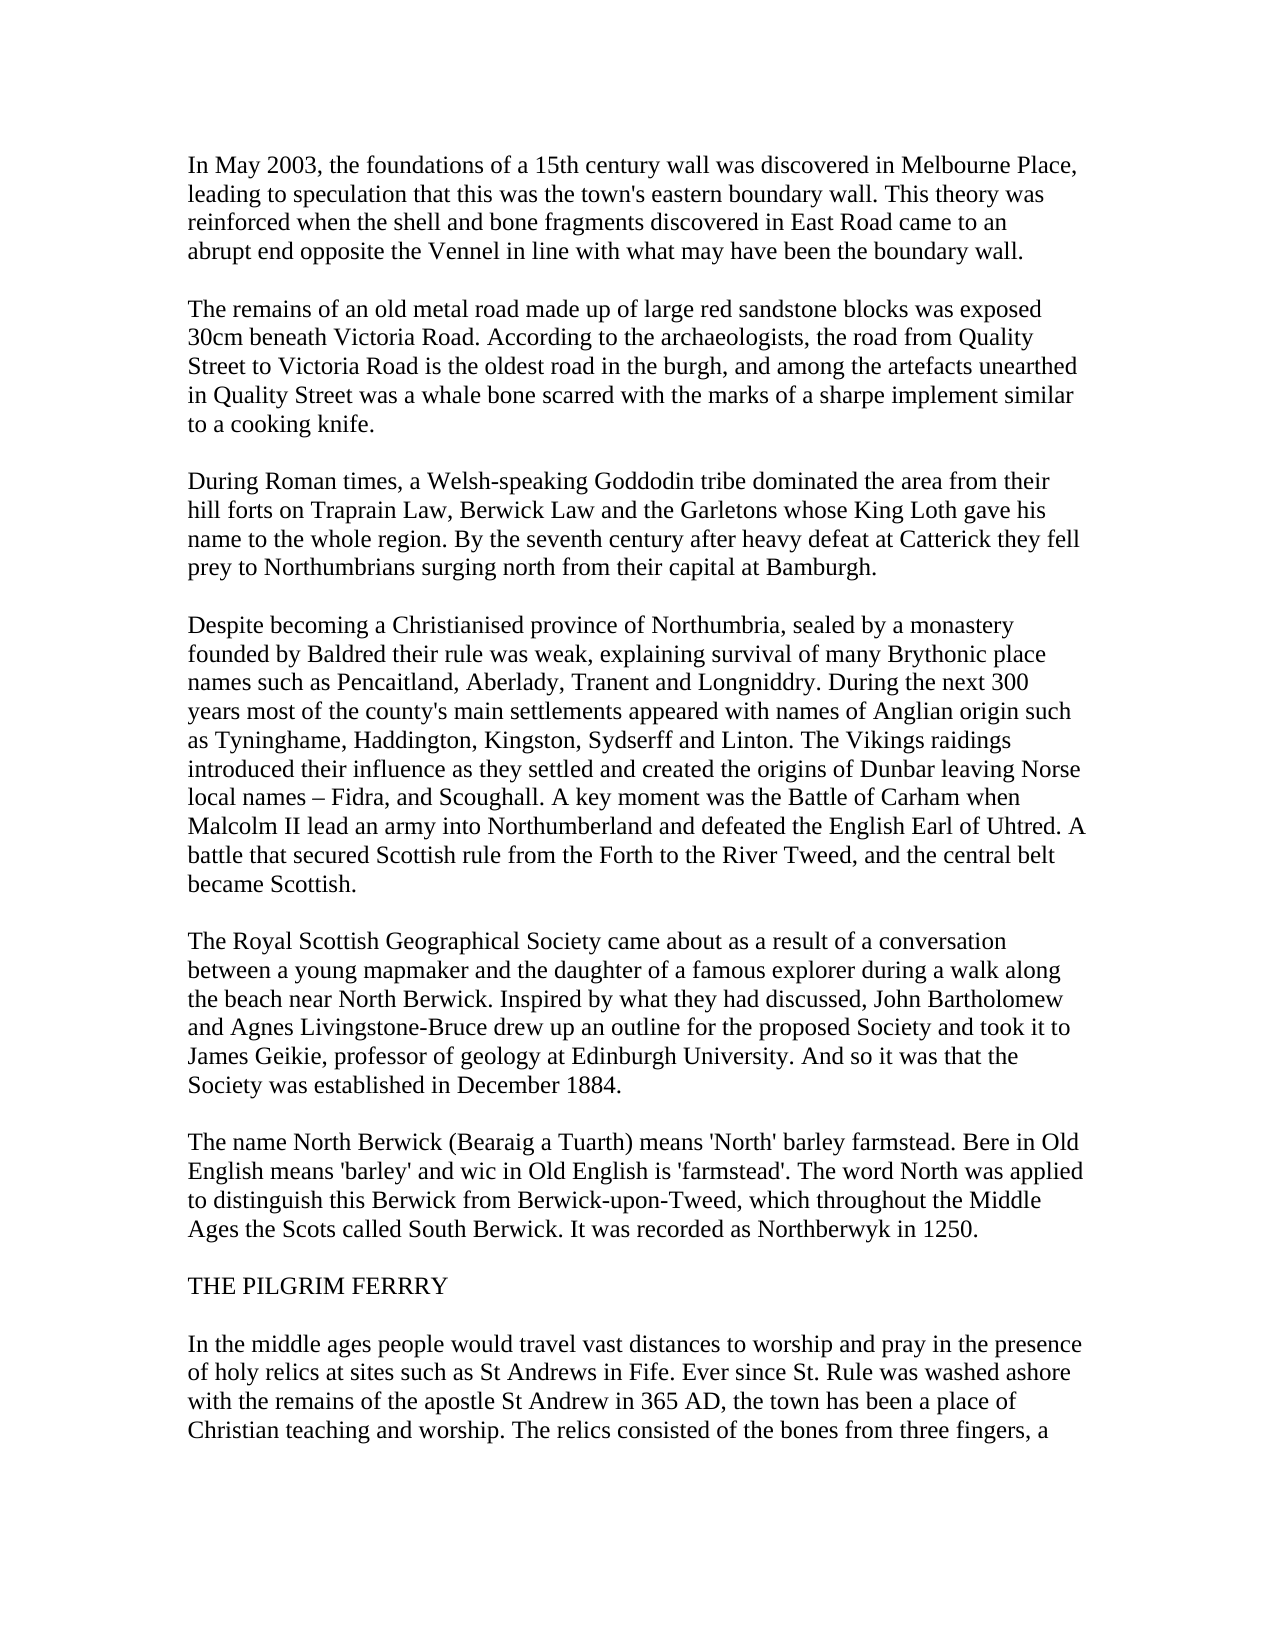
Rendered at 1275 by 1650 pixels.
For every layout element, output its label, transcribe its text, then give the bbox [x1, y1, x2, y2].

text abrupt end opposite the Vennel in line with what may have been the boundary wall. [187, 236, 1087, 265]
text The remains of an old metal road made up of large red sandstone blocks was exposed 30cm beneath Victoria Road. According to the archaeologists, the road from Quality Street to Victoria Road is the oldest road in the burgh, and among the artefacts unearthed [187, 294, 1087, 380]
text During Roman times, a Welsh-speaking Goddodin tribe dominated the area from their hill forts on Traprain Law, Berwick Law and the Garletons whose King Loth gave his name to the whole region. By the seventh century after heavy defeat at Catterick they fell [187, 466, 1087, 552]
text prey to Northumbrians surging north from their capital at Bamburgh. [187, 552, 1087, 581]
text In May 2003, the foundations of a 15th century wall was discovered in Melbourne Place, leading to speculation that this was the town's eastern boundary wall. This theory was reinforced when the shell and bone fragments discovered in East Road came to an [187, 150, 1087, 236]
text The name North Berwick (Bearaig a Tuarth) means 'North' barley farmstead. Bere in Old English means 'barley' and wic in Old English is 'farmstead'. The word North was applied to distinguish this Berwick from Berwick-upon-Tweed, which throughout the Middle Ages the Scots called South Berwick. It was recorded as Northberwyk in 1250. [187, 1127, 1087, 1242]
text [187, 1329, 1087, 1444]
text THE PILGRIM FERRRY [187, 1271, 1087, 1300]
text in Quality Street was a whale bone scarred with the marks of a sharpe implement similar to a cooking knife. [187, 380, 1087, 437]
text Despite becoming a Christianised province of Northumbria, sealed by a monastery founded by Baldred their rule was weak, explaining survival of many Brythonic place names such as Pencaitland, Aberlady, Tranent and Longniddry. During the next 300 years most of the county's main settlements appeared with names of Anglian origin such as Tyninghame, Haddington, Kingston, Sydserff and Linton. The Vikings raidings introduced their influence as they settled and created the origins of Dunbar leaving Norse local names – Fidra, and Scoughall. A key moment was the Battle of Carham when Malcolm II lead an army into Northumberland and defeated the English Earl of Uhtred. A battle that secured Scottish rule from the Forth to the River Tweed, and the central belt became Scottish. [187, 610, 1087, 897]
text The Royal Scottish Geographical Society came about as a result of a conversation between a young mapmaker and the daughter of a famous explorer during a walk along the beach near North Berwick. Inspired by what they had discussed, John Bartholomew and Agnes Livingstone-Bruce drew up an outline for the proposed Society and took it to James Geikie, professor of geology at Edinburgh University. And so it was that the Society was established in December 1884. [187, 926, 1087, 1099]
